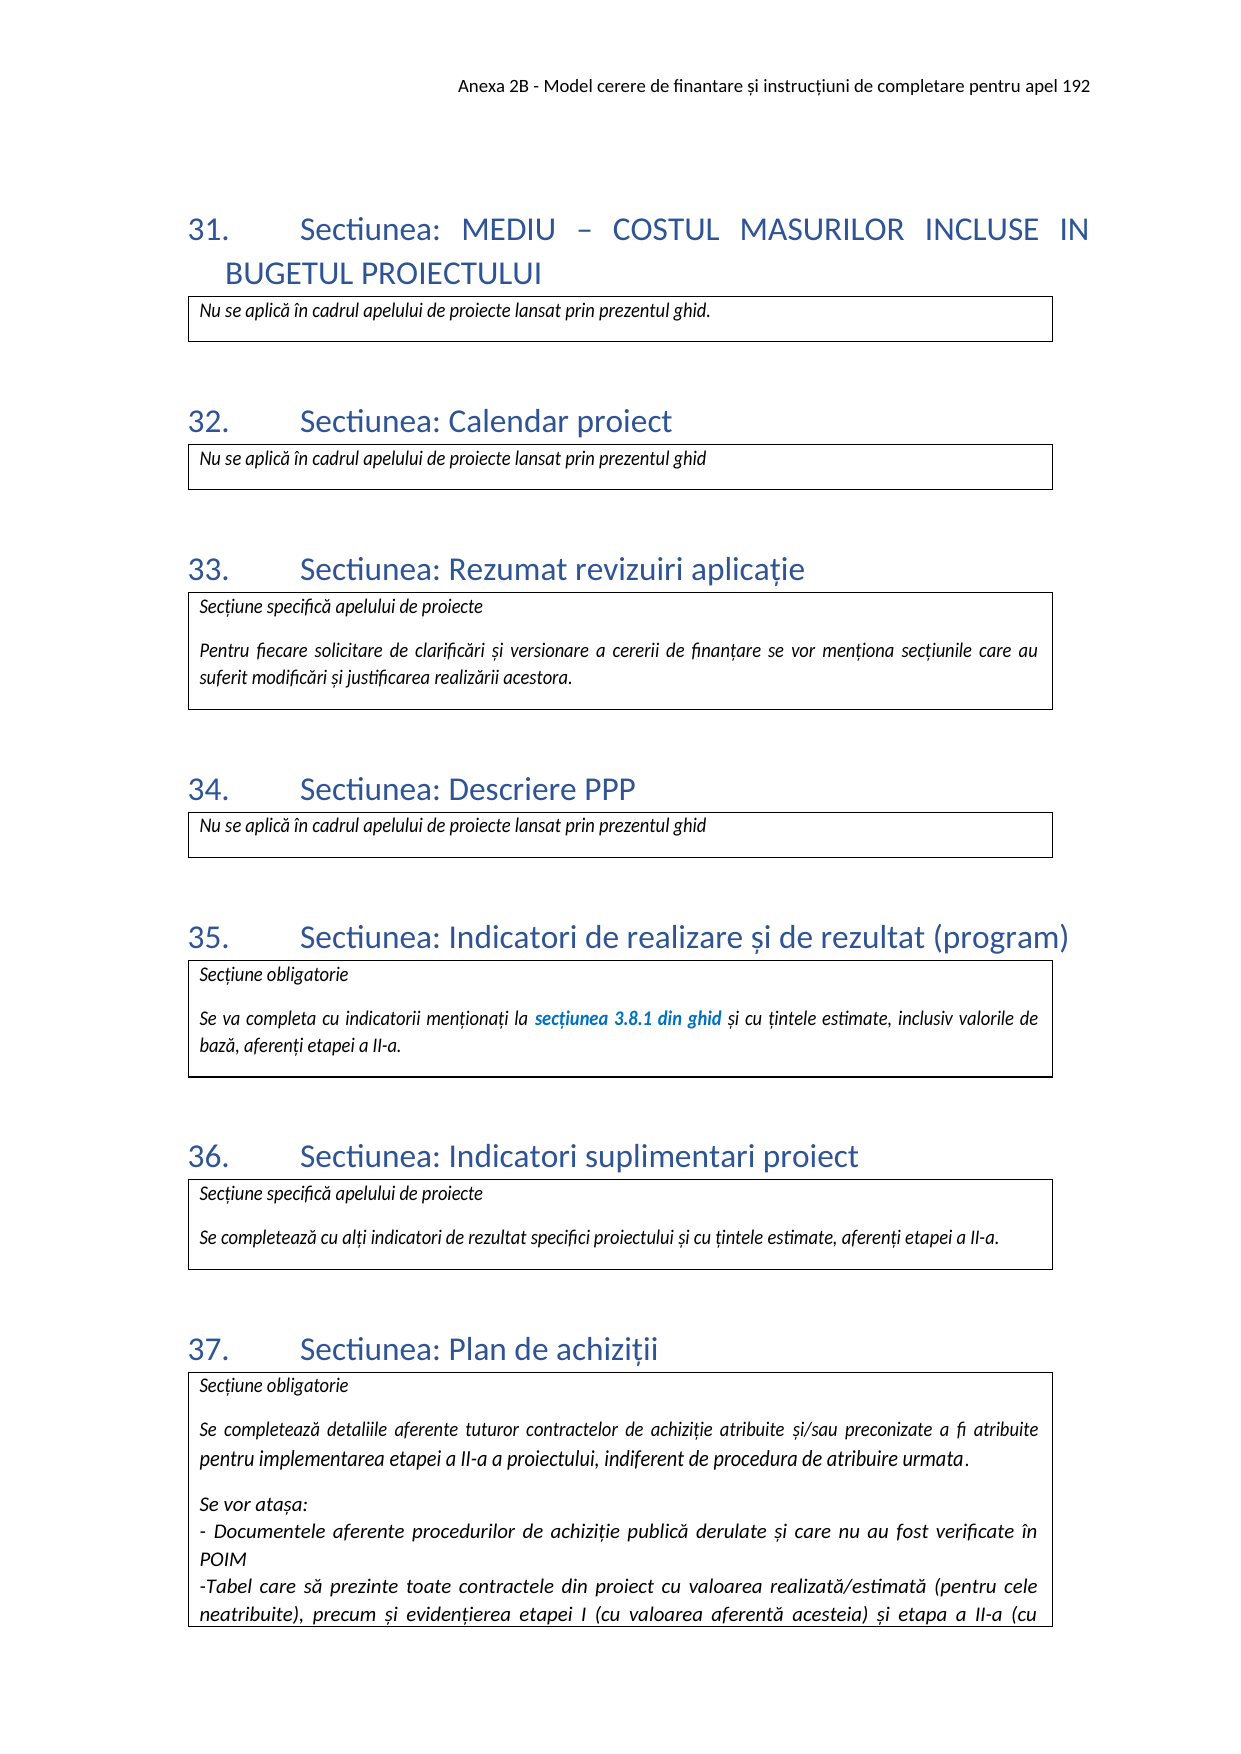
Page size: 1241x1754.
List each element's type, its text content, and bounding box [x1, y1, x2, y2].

table_header Nu se aplică în cadrul apelului de proiecte lansat prin prezentul ghid [189, 813, 1052, 857]
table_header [189, 1373, 1052, 1626]
table_header Nu se aplică în cadrul apelului de proiecte lansat prin prezentul ghid [189, 445, 1052, 489]
subtitle Sectiunea: Indicatori suplimentari proiect [187, 1135, 1090, 1176]
subtitle Sectiunea: Rezumat revizuiri aplicație [187, 548, 1090, 589]
subtitle Sectiunea: Plan de achiziții [187, 1328, 1090, 1368]
subtitle Sectiunea: MEDIU – COSTUL MASURILOR INCLUSE IN BUGETUL PROIECTULUI [187, 208, 1090, 293]
subtitle Sectiunea: Indicatori de realizare și de rezultat (program) [187, 916, 1090, 957]
table_header Secțiune specifică apelului de proiecte Se completează cu alți indicatori de rezultat specifici proiectului și cu țintele estimate, aferenți etapei a II-a. [189, 1180, 1052, 1269]
subtitle Sectiunea: Calendar proiect [187, 400, 1090, 441]
table_header Secțiune obligatorie Se va completa cu indicatorii menționați la secțiunea 3.8.1 din ghid și cu țintele estimate, inclusiv valorile de bază, aferenți etapei a II-a. [189, 961, 1052, 1076]
table_header Nu se aplică în cadrul apelului de proiecte lansat prin prezentul ghid. [189, 297, 1052, 341]
table_header Secțiune specifică apelului de proiecte Pentru fiecare solicitare de clarificări și versionare a cererii de finanțare se vor menționa secțiunile care au suferit modificări și justificarea realizării acestora. [189, 593, 1052, 709]
subtitle Sectiunea: Descriere PPP [187, 768, 1090, 808]
